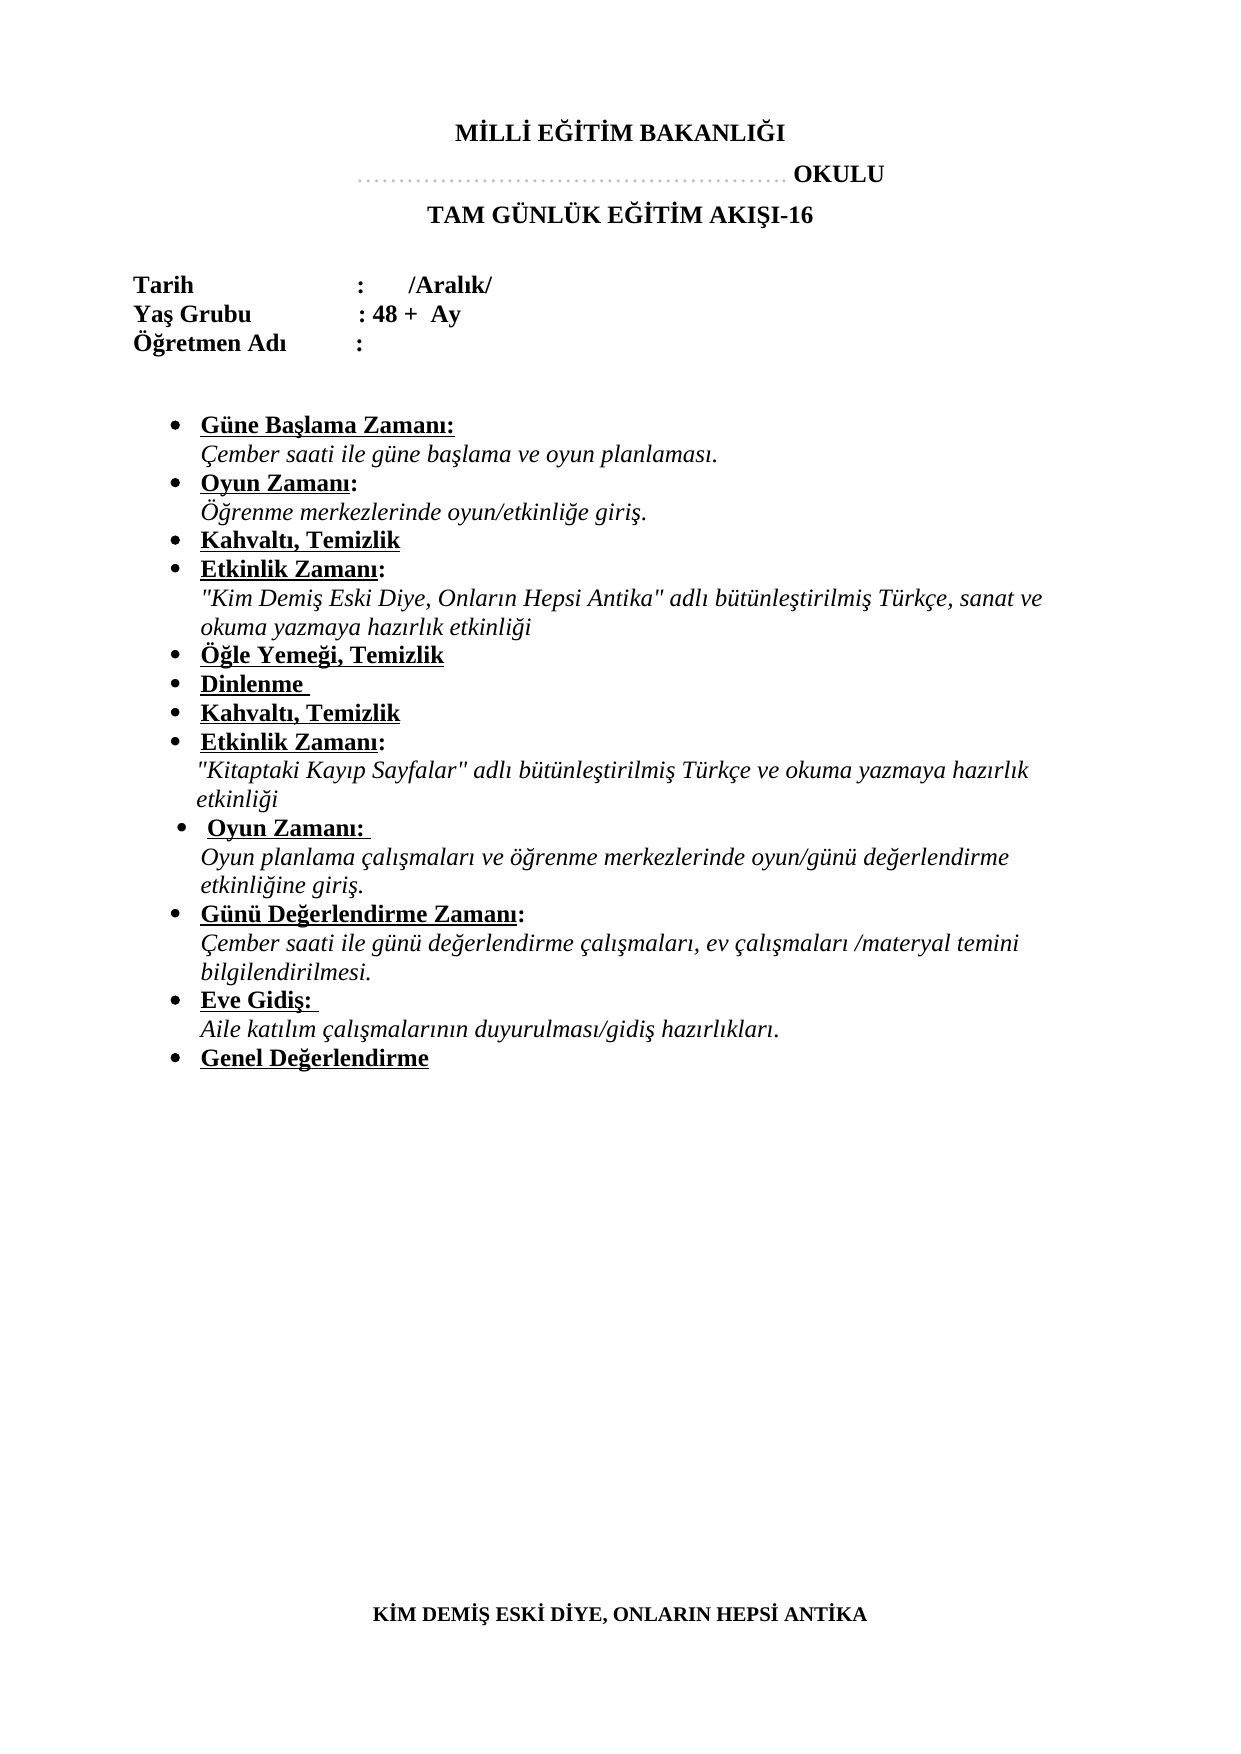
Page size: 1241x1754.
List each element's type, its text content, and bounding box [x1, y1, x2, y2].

list Öğle Yemeği, Temizlik [171, 641, 1070, 669]
text MİLLİ EĞİTİM BAKANLIĞI [148, 118, 1092, 147]
list Etkinlik Zamanı: [171, 727, 1070, 756]
list Oyun Zamanı: [171, 468, 1070, 497]
list Çember saati ile günü değerlendirme çalışmaları, ev çalışmaları /materyal temini bilgilendirilmesi. [200, 928, 1070, 986]
text Tarih : /Aralık/ [133, 271, 1092, 299]
list Günü Değerlendirme Zamanı: [171, 899, 1070, 928]
list Eve Gidiş: [171, 986, 1070, 1014]
text Yaş Grubu : 48 + Ay [133, 299, 1092, 328]
list Kahvaltı, Temizlik [171, 526, 1070, 554]
text "Kim Demiş Eski Diye, Onların Hepsi Antika" adlı bütünleştirilmiş Türkçe, sanat ve okuma yazmaya hazırlık etkinliği [200, 583, 1092, 641]
text KİM DEMİŞ ESKİ DİYE, ONLARIN HEPSİ ANTİKA [148, 1602, 1092, 1626]
list Oyun Zamanı: [177, 813, 1070, 842]
list Aile katılım çalışmalarının duyurulması/gidiş hazırlıkları. [200, 1014, 1070, 1043]
list Etkinlik Zamanı: [171, 554, 1070, 583]
text ……………………………………………. OKULU [148, 159, 1092, 188]
text Öğretmen Adı : [133, 328, 1092, 357]
list Çember saati ile güne başlama ve oyun planlaması. [200, 439, 1070, 468]
list Dinlenme [171, 669, 1070, 698]
list Kahvaltı, Temizlik [171, 698, 1070, 727]
list Oyun planlama çalışmaları ve öğrenme merkezlerinde oyun/günü değerlendirme etkinliğine giriş. [200, 842, 1070, 899]
text "Kitaptaki Kayıp Sayfalar" adlı bütünleştirilmiş Türkçe ve okuma yazmaya hazırlık etkinliği [196, 756, 1092, 813]
list Öğrenme merkezlerinde oyun/etkinliğe giriş. [200, 497, 1070, 526]
list Güne Başlama Zamanı: [171, 411, 1070, 439]
text TAM GÜNLÜK EĞİTİM AKIŞI-16 [148, 201, 1092, 229]
list Genel Değerlendirme [171, 1043, 1070, 1072]
